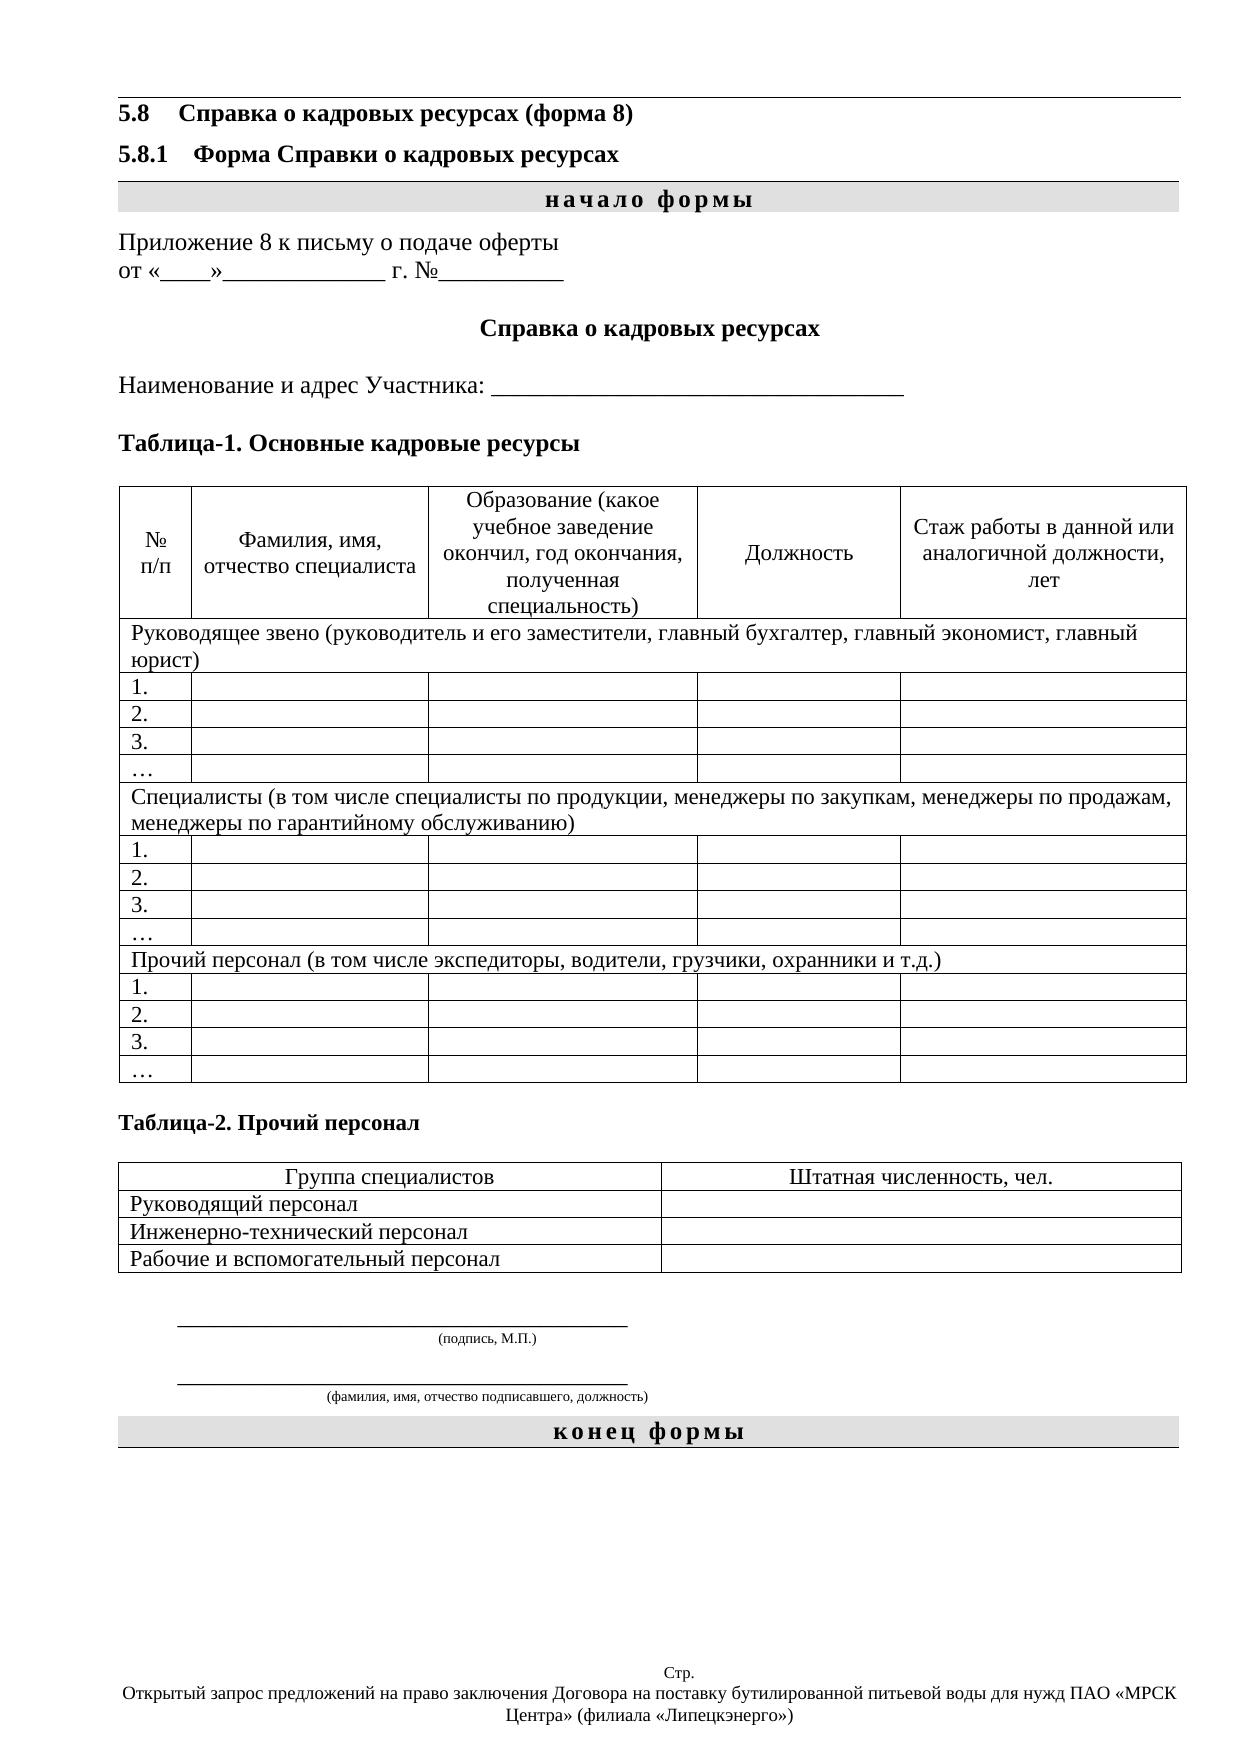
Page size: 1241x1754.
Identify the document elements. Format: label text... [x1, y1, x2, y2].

table_cell [192, 1001, 428, 1027]
table_cell [698, 673, 900, 699]
table_cell [698, 974, 900, 1000]
table_cell [698, 701, 900, 727]
table_cell [429, 728, 697, 754]
table_cell [429, 673, 697, 699]
subtitle Справка о кадровых ресурсах (форма 8) [118, 98, 1181, 127]
table_header Образование (какое учебное заведение окончил, год окончания, полученная специальность) [429, 487, 697, 618]
table_cell [192, 864, 428, 890]
text (подпись, М.П.) [118, 1330, 797, 1359]
table_cell [698, 1056, 900, 1082]
table_cell [429, 1056, 697, 1082]
table_cell [901, 864, 1186, 890]
text начало формы [118, 182, 1179, 212]
table_cell [192, 836, 428, 863]
table_cell [662, 1218, 1181, 1244]
table_cell [698, 728, 900, 754]
table_cell [901, 1056, 1186, 1082]
table_cell [901, 1028, 1186, 1054]
table_cell [429, 974, 697, 1000]
table_cell [698, 919, 900, 945]
table_cell [698, 864, 900, 890]
table_cell [120, 1001, 191, 1027]
table_cell [901, 1001, 1186, 1027]
table_cell [192, 701, 428, 727]
table_cell [698, 836, 900, 863]
table_cell [698, 1001, 900, 1027]
table_cell [429, 864, 697, 890]
table_cell [429, 891, 697, 918]
table_cell [120, 891, 191, 918]
table_cell [662, 1245, 1181, 1272]
table_cell [698, 891, 900, 918]
text Наименование и адрес Участника: _________________________________ [118, 371, 1181, 399]
table_cell [192, 728, 428, 754]
table_cell … [120, 755, 191, 782]
table_cell [901, 701, 1186, 727]
table_cell … [120, 1056, 191, 1082]
table_cell [192, 673, 428, 699]
table_cell [901, 728, 1186, 754]
table_header Группа специалистов [119, 1163, 661, 1189]
table_cell [120, 864, 191, 890]
table_cell [698, 1028, 900, 1054]
table_header Фамилия, имя, отчество специалиста [192, 487, 428, 618]
table_cell [901, 673, 1186, 699]
table_cell [120, 1028, 191, 1054]
table_cell [120, 974, 191, 1000]
table_cell Инженерно-технический персонал [119, 1218, 661, 1244]
table_cell [698, 755, 900, 782]
table_cell [429, 1028, 697, 1054]
table_cell [429, 701, 697, 727]
table_cell … [120, 919, 191, 945]
table_cell [192, 919, 428, 945]
text ____________________________________ [118, 1301, 1181, 1330]
table_cell Рабочие и вспомогательный персонал [119, 1245, 661, 1272]
table_cell [429, 1001, 697, 1027]
table_cell Руководящее звено (руководитель и его заместители, главный бухгалтер, главный экономист, главный юрист) [120, 619, 1186, 672]
table_cell [901, 836, 1186, 863]
table_cell [120, 701, 191, 727]
table_header Штатная численность, чел. [662, 1163, 1181, 1189]
text конец формы [118, 1416, 1179, 1447]
text Приложение 8 к письму о подаче оферты от «____»_____________ г. №__________ [118, 227, 1181, 284]
text (фамилия, имя, отчество подписавшего, должность) [118, 1388, 797, 1416]
table_cell [120, 836, 191, 863]
table_cell Прочий персонал (в том числе экспедиторы, водители, грузчики, охранники и т.д.) [120, 946, 1186, 972]
table_header Стаж работы в данной или аналогичной должности, лет [901, 487, 1186, 618]
subtitle Форма Справки о кадровых ресурсах [118, 139, 1181, 168]
table_header № п/п [120, 487, 191, 618]
table_cell [662, 1191, 1181, 1217]
table_cell [120, 673, 191, 699]
table_cell [901, 974, 1186, 1000]
table_cell [192, 1056, 428, 1082]
table_cell Руководящий персонал [119, 1191, 661, 1217]
table_cell [192, 891, 428, 918]
text Таблица-1. Основные кадровые ресурсы [118, 428, 1181, 457]
table_cell [192, 1028, 428, 1054]
text Таблица-2. Прочий персонал [118, 1109, 1181, 1136]
table_cell [429, 919, 697, 945]
table_cell Специалисты (в том числе специалисты по продукции, менеджеры по закупкам, менеджеры по продажам, менеджеры по гарантийному обслуживанию) [120, 783, 1186, 835]
table_cell [192, 974, 428, 1000]
text ____________________________________ [118, 1359, 1181, 1388]
table_cell [901, 919, 1186, 945]
table_cell [120, 728, 191, 754]
table_cell [901, 891, 1186, 918]
text Справка о кадровых ресурсах [118, 313, 1181, 342]
table_cell [429, 836, 697, 863]
table_cell [192, 755, 428, 782]
table_cell [901, 755, 1186, 782]
table_header Должность [698, 487, 900, 618]
table_cell [429, 755, 697, 782]
